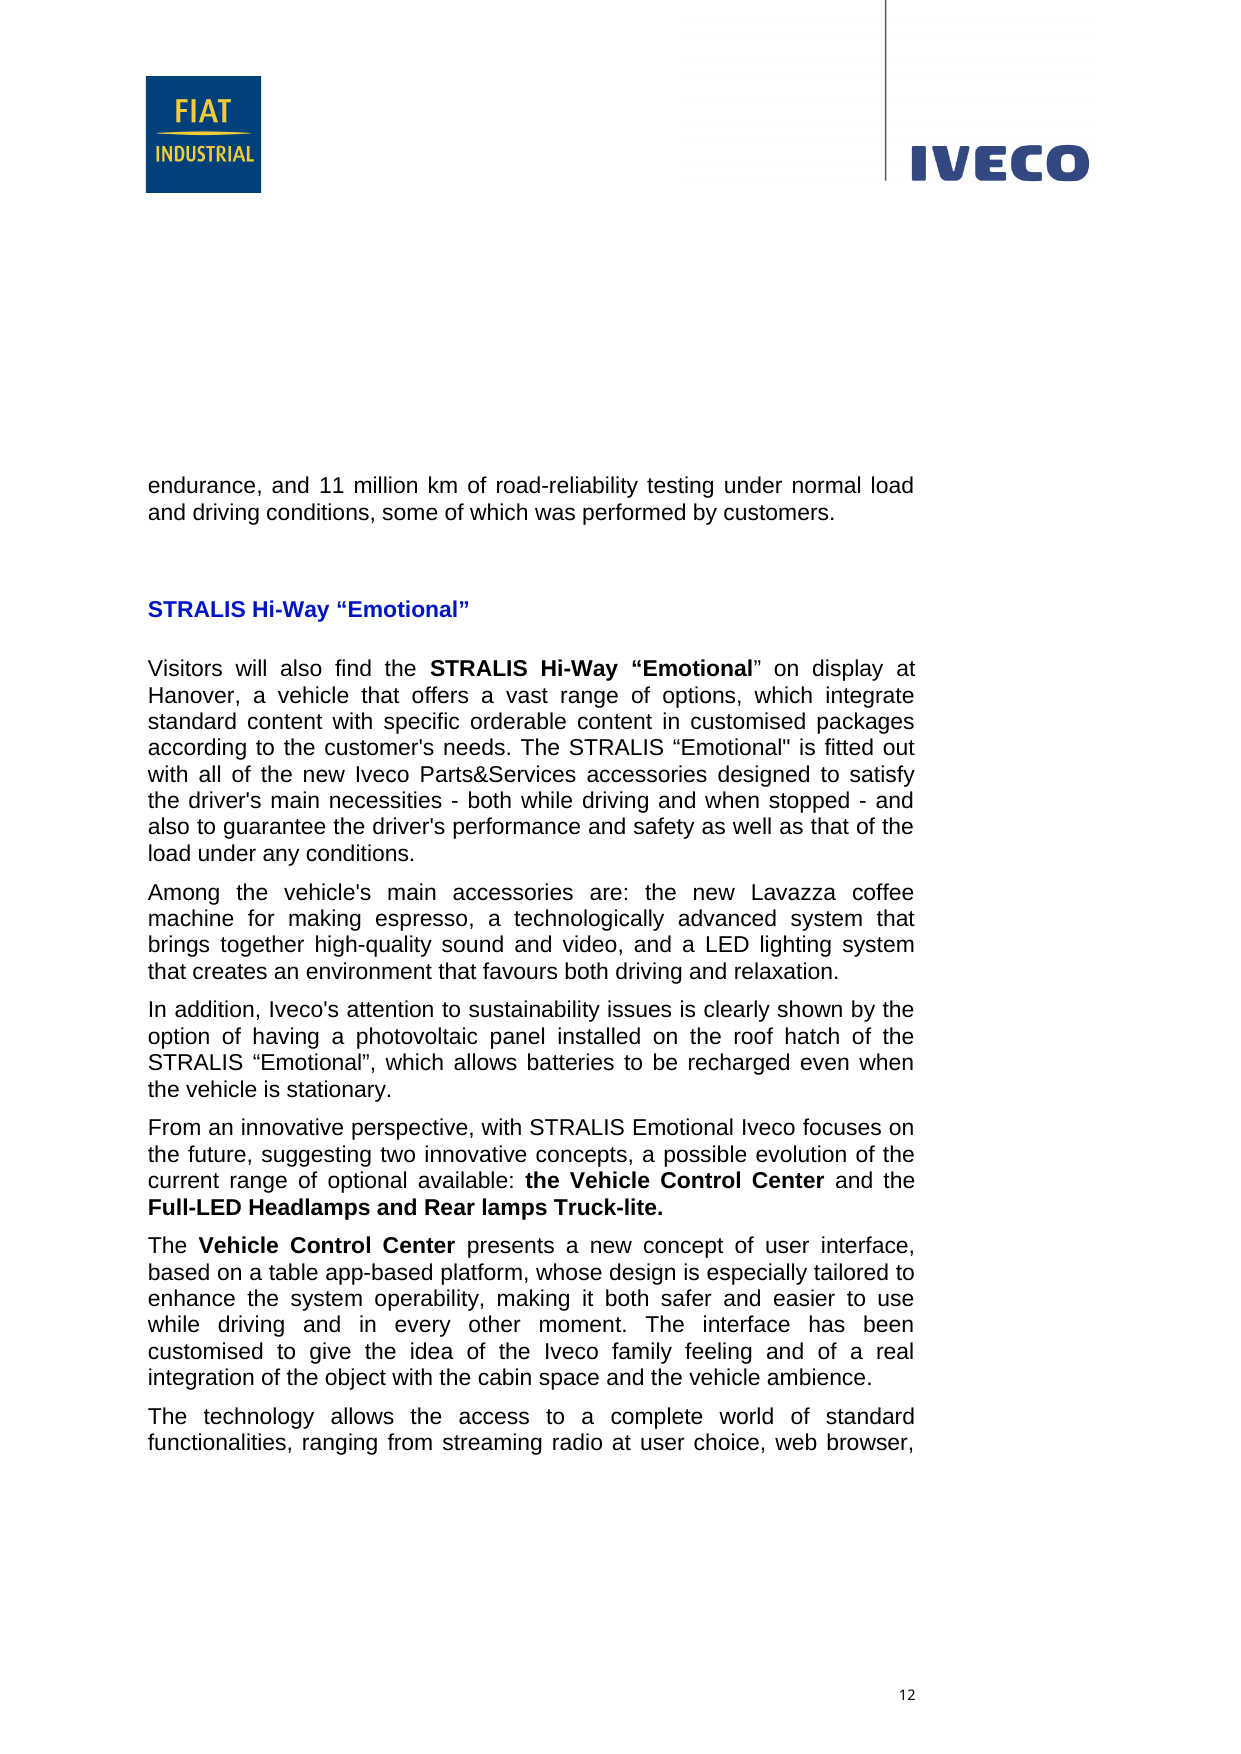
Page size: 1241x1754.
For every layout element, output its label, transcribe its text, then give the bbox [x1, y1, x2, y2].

text STRALIS Hi-Way “Emotional” [148, 596, 915, 623]
text Visitors will also find the STRALIS Hi-Way “Emotional” on display at Hanover, a vehicle that offers a vast range of options, which integrate standard content with specific orderable content in customised packages according to the customer's needs. The STRALIS “Emotional" is fitted out with all of the new Iveco Parts&Services accessories designed to satisfy the driver's main necessities - both while driving and when stopped - and also to guarantee the driver's performance and safety as well as that of the load under any conditions. [148, 655, 915, 866]
picture [687, 0, 1090, 182]
text The Vehicle Control Center presents a new concept of user interface, based on a table app-based platform, whose design is especially tailored to enhance the system operability, making it both safer and easier to use while driving and in every other moment. The interface has been customised to give the idea of the Iveco family feeling and of a real integration of the object with the cabin space and the vehicle ambience. [148, 1232, 915, 1390]
picture [145, 76, 262, 193]
text From an innovative perspective, with STRALIS Emotional Iveco focuses on the future, suggesting two innovative concepts, a possible evolution of the current range of optional available: the Vehicle Control Center and the Full-LED Headlamps and Rear lamps Truck-lite. [148, 1114, 915, 1220]
text In addition, Iveco's attention to sustainability issues is clearly shown by the option of having a photovoltaic panel installed on the roof hatch of the STRALIS “Emotional”, which allows batteries to be recharged even when the vehicle is stationary. [148, 996, 915, 1102]
text Among the vehicle's main accessories are: the new Lavazza coffee machine for making espresso, a technologically advanced system that brings together high-quality sound and video, and a LED lighting system that creates an environment that favours both driving and relaxation. [148, 878, 915, 984]
